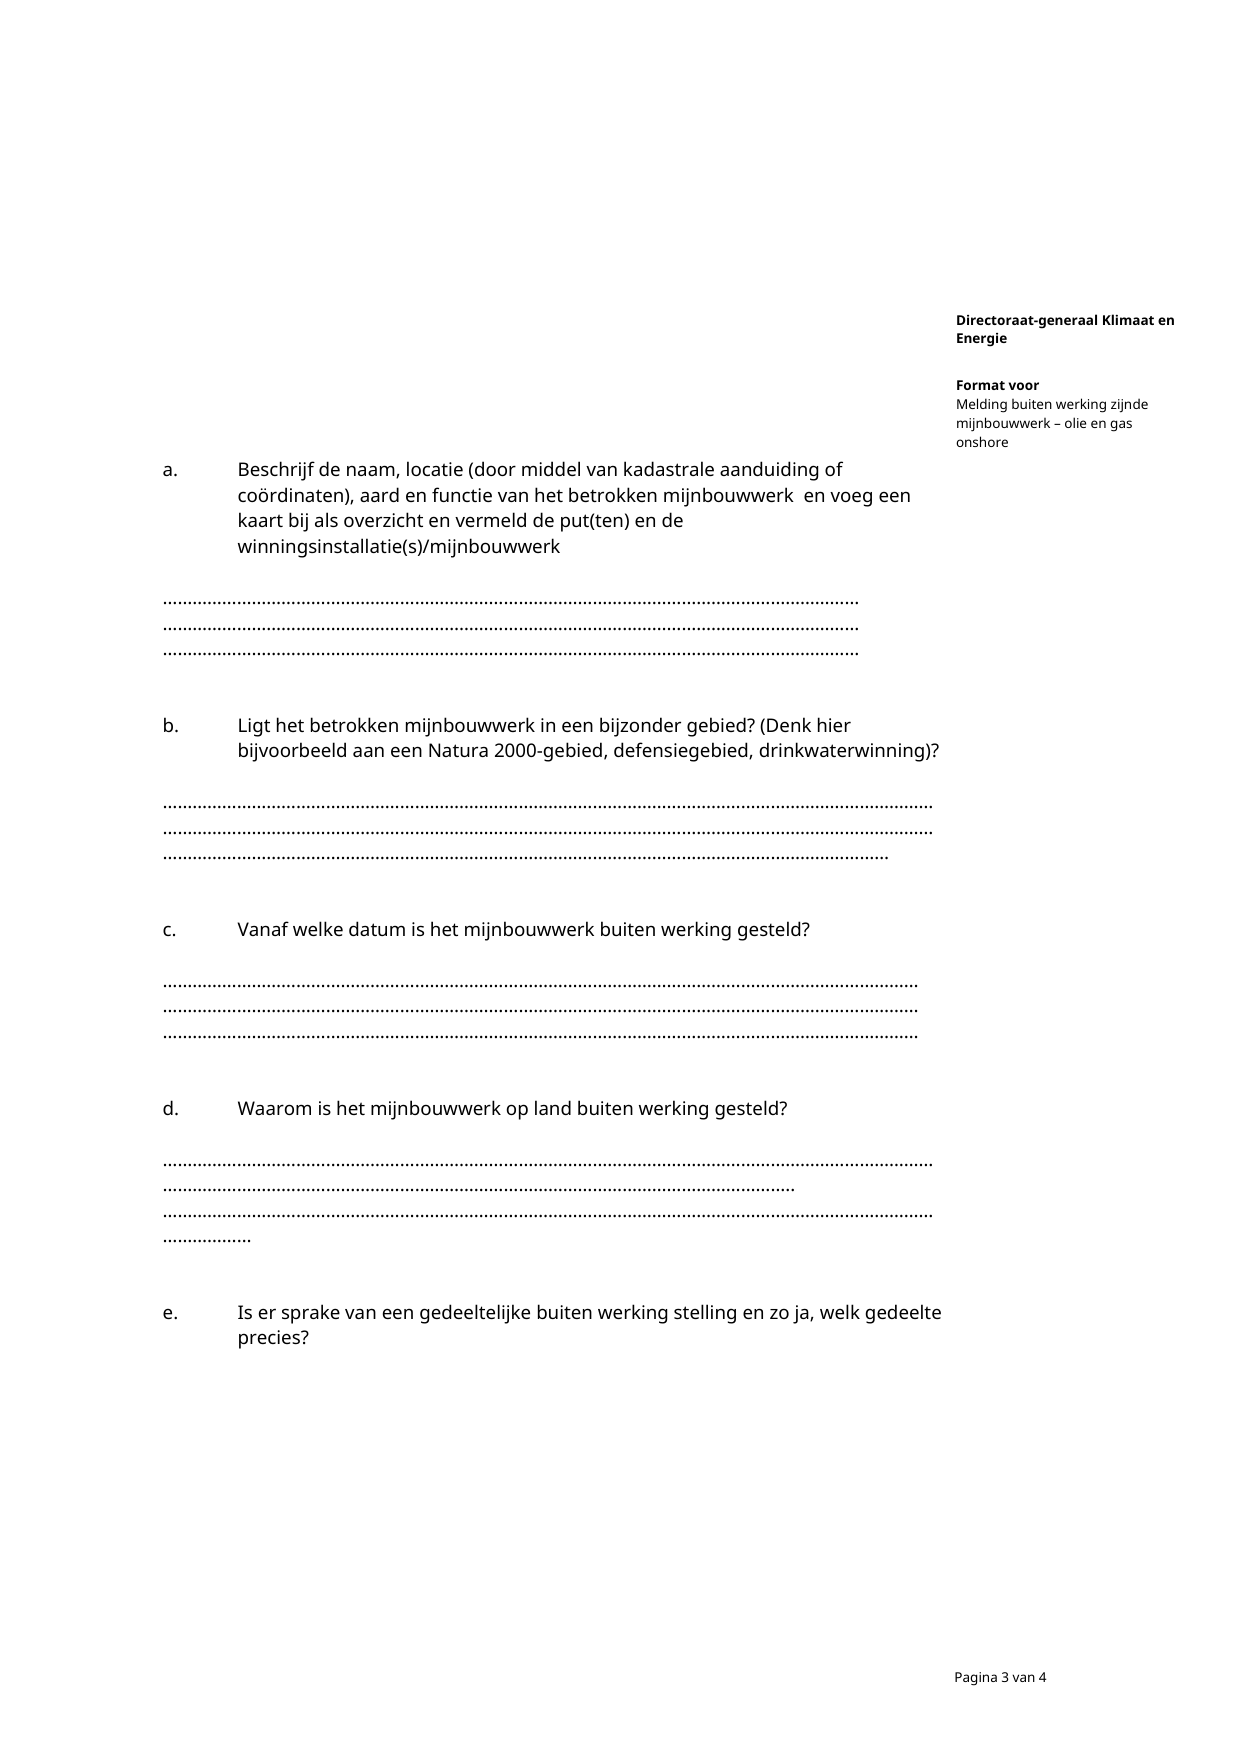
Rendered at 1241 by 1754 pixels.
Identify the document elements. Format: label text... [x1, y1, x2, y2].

list Beschrijf de naam, locatie (door middel van kadastrale aanduiding of coördinaten), aard en functie van het betrokken mijnbouwwerk en voeg een kaart bij als overzicht en vermeld de put(ten) en de winningsinstallatie(s)/mijnbouwwerk [162, 457, 947, 559]
text …………………………………………………………………………………………………………………………… [162, 584, 947, 610]
list Waarom is het mijnbouwwerk op land buiten werking gesteld? [162, 1095, 947, 1120]
list Ligt het betrokken mijnbouwwerk in een bijzonder gebied? (Denk hier bijvoorbeeld aan een Natura 2000-gebied, defensiegebied, drinkwaterwinning)? [162, 712, 947, 763]
text …………………………………………………………………………………………………………………………… [162, 610, 947, 635]
text ……………………………………………………………………………………………………………………………………… ……………………………………………………………………………………………………………………………………… ……………………………………………………………………………………………………………………………………… [162, 967, 947, 1069]
list Is er sprake van een gedeeltelijke buiten werking stelling en zo ja, welk gedeelte precies? [162, 1299, 947, 1350]
list Vanaf welke datum is het mijnbouwwerk buiten werking gesteld? [162, 916, 947, 942]
text …………………………………………………………………………………………………………………………………………………………………………………………………………………………………………………………..………………………………………………………………………………………………………………………………………………………… [162, 1146, 947, 1248]
text ……………………………………………………………………………………………………………………………………………………………………………………………………………………………………………………………………………………………………………………………………………………………………………………………………………………… [162, 788, 947, 865]
text …………………………………………………………………………………………………………………………… [162, 635, 947, 661]
